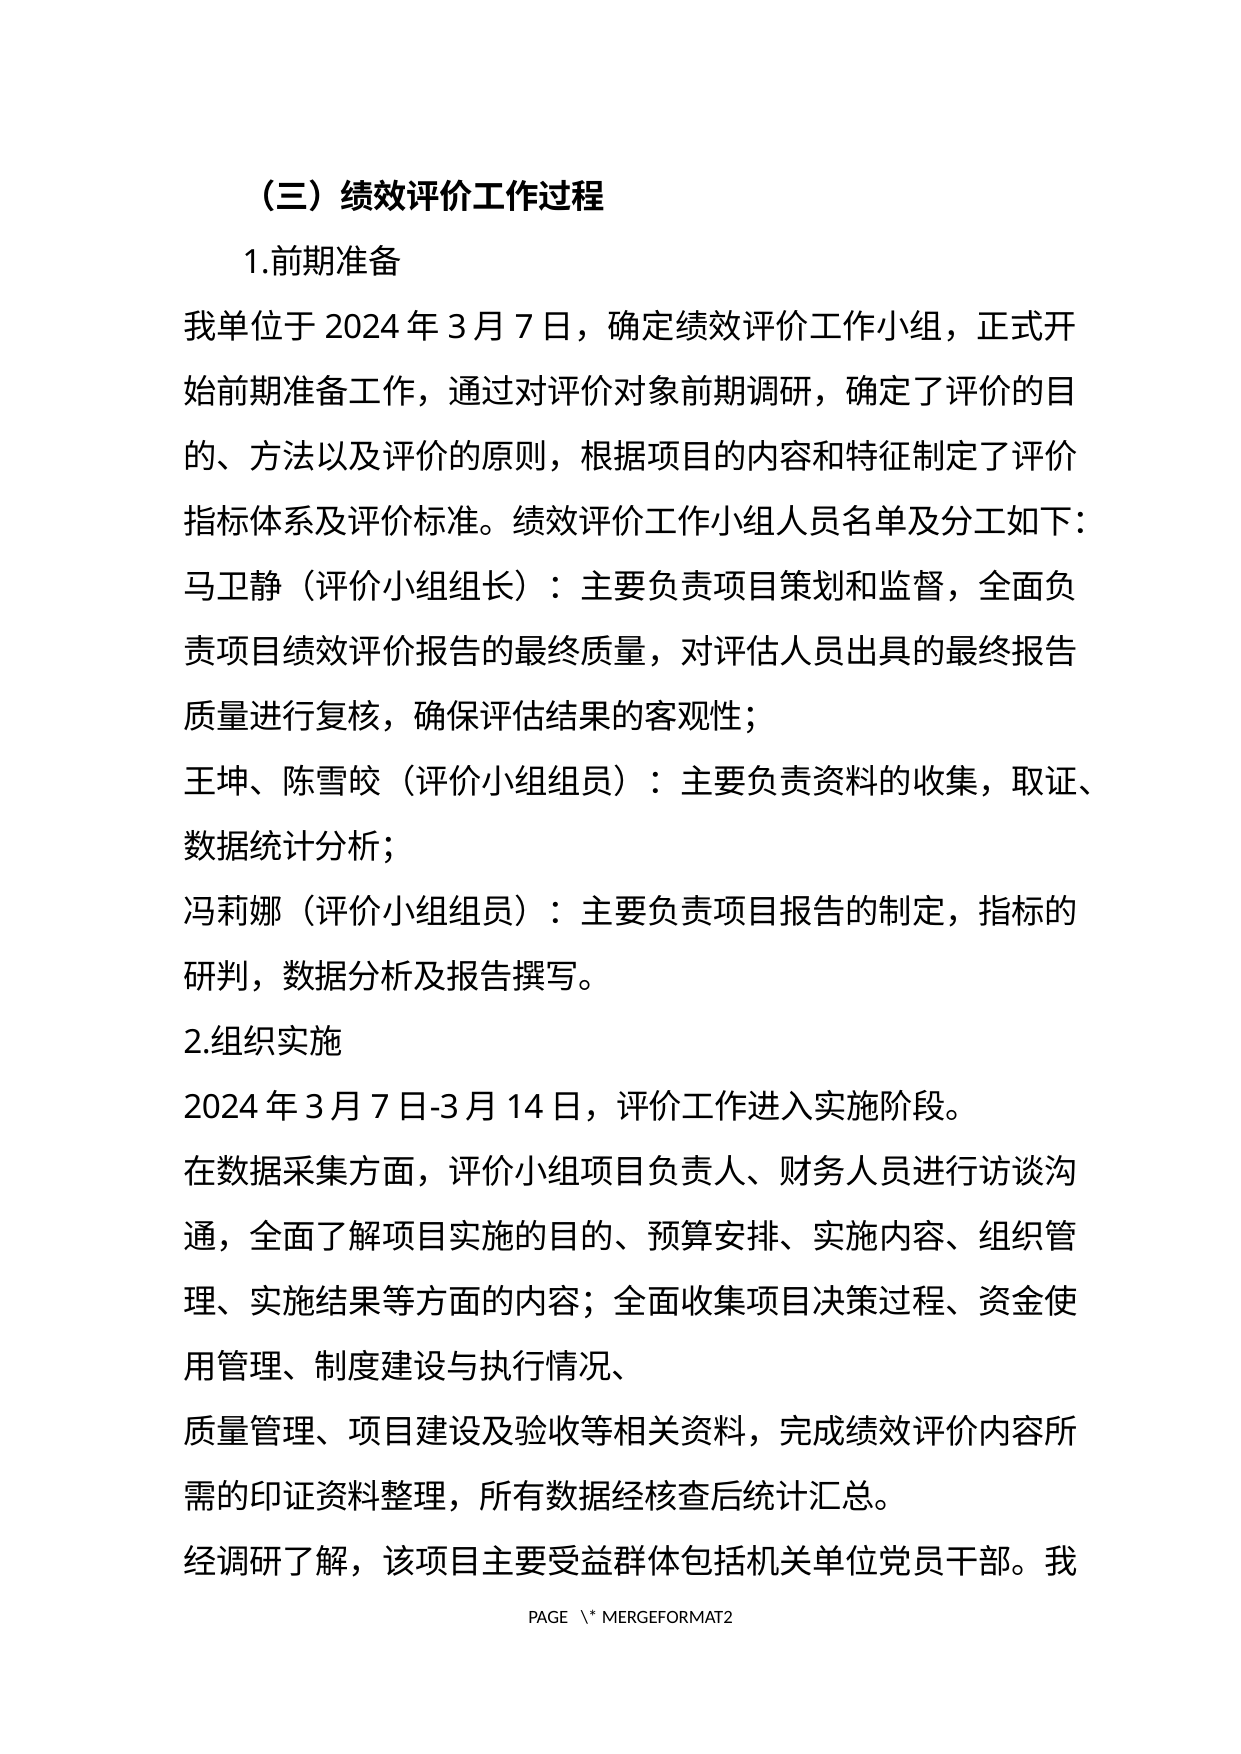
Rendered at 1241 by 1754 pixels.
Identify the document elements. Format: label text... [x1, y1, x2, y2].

text （三）绩效评价工作过程 [183, 162, 1078, 227]
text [183, 227, 1078, 1592]
